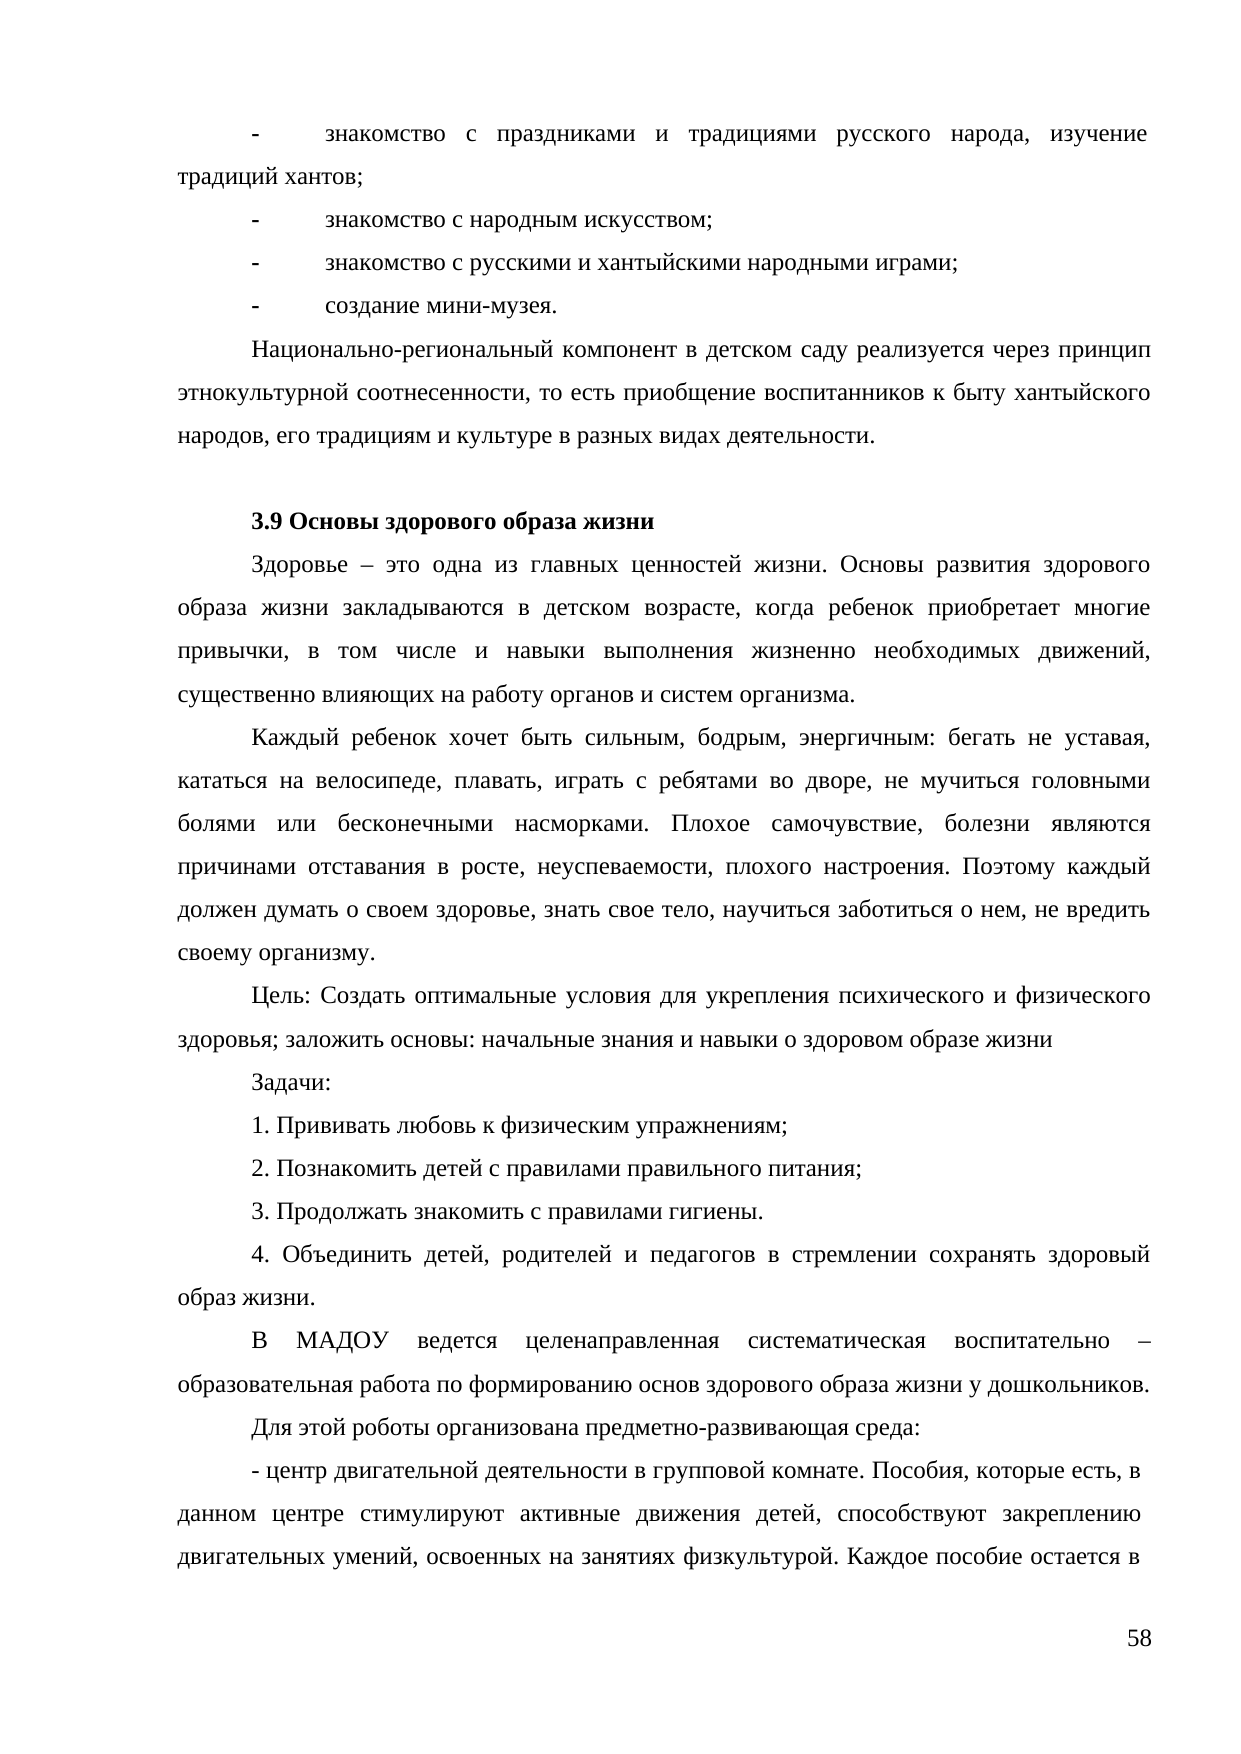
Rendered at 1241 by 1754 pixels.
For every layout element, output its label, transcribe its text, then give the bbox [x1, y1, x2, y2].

text 1. Прививать любовь к физическим упражнениям; [177, 1110, 1152, 1139]
text 3. Продолжать знакомить с правилами гигиены. [177, 1196, 1152, 1225]
list знакомство с народным искусством; [177, 204, 1148, 233]
text Цель: Создать оптимальные условия для укрепления психического и физического здоровья; заложить основы: начальные знания и навыки о здоровом образе жизни [177, 981, 1152, 1052]
text Для этой роботы организована предметно-развивающая среда: [177, 1412, 1152, 1441]
text В МАДОУ ведется целенаправленная систематическая воспитательно – образовательная работа по формированию основ здорового образа жизни у дошкольников. [177, 1326, 1152, 1397]
text Здоровье – это одна из главных ценностей жизни. Основы развития здорового образа жизни закладываются в детском возрасте, когда ребенок приобретает многие привычки, в том числе и навыки выполнения жизненно необходимых движений, существенно влияющих на работу органов и систем организма. [177, 549, 1152, 707]
text 4. Объединить детей, родителей и педагогов в стремлении сохранять здоровый образ жизни. [177, 1239, 1152, 1311]
list знакомство с русскими и хантыйскими народными играми; [177, 247, 1148, 276]
text 3.9 Основы здорового образа жизни [177, 506, 1152, 535]
text Каждый ребенок хочет быть сильным, бодрым, энергичным: бегать не уставая, кататься на велосипеде, плавать, играть с ребятами во дворе, не мучиться головными болями или бесконечными насморками. Плохое самочувствие, болезни являются причинами отставания в росте, неуспеваемости, плохого настроения. Поэтому каждый должен думать о своем здоровье, знать свое тело, научиться заботиться о нем, не вредить своему организму. [177, 722, 1152, 966]
text Национально-региональный компонент в детском саду реализуется через принцип этнокультурной соотнесенности, то есть приобщение воспитанников к быту хантыйского народов, его традициям и культуре в разных видах деятельности. [177, 334, 1152, 449]
list знакомство с праздниками и традициями русского народа, изучение традиций хантов; [177, 118, 1148, 190]
text 2. Познакомить детей с правилами правильного питания; [177, 1153, 1152, 1182]
list создание мини-музея. [177, 291, 1148, 319]
text Задачи: [177, 1067, 1152, 1096]
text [177, 1455, 1142, 1570]
